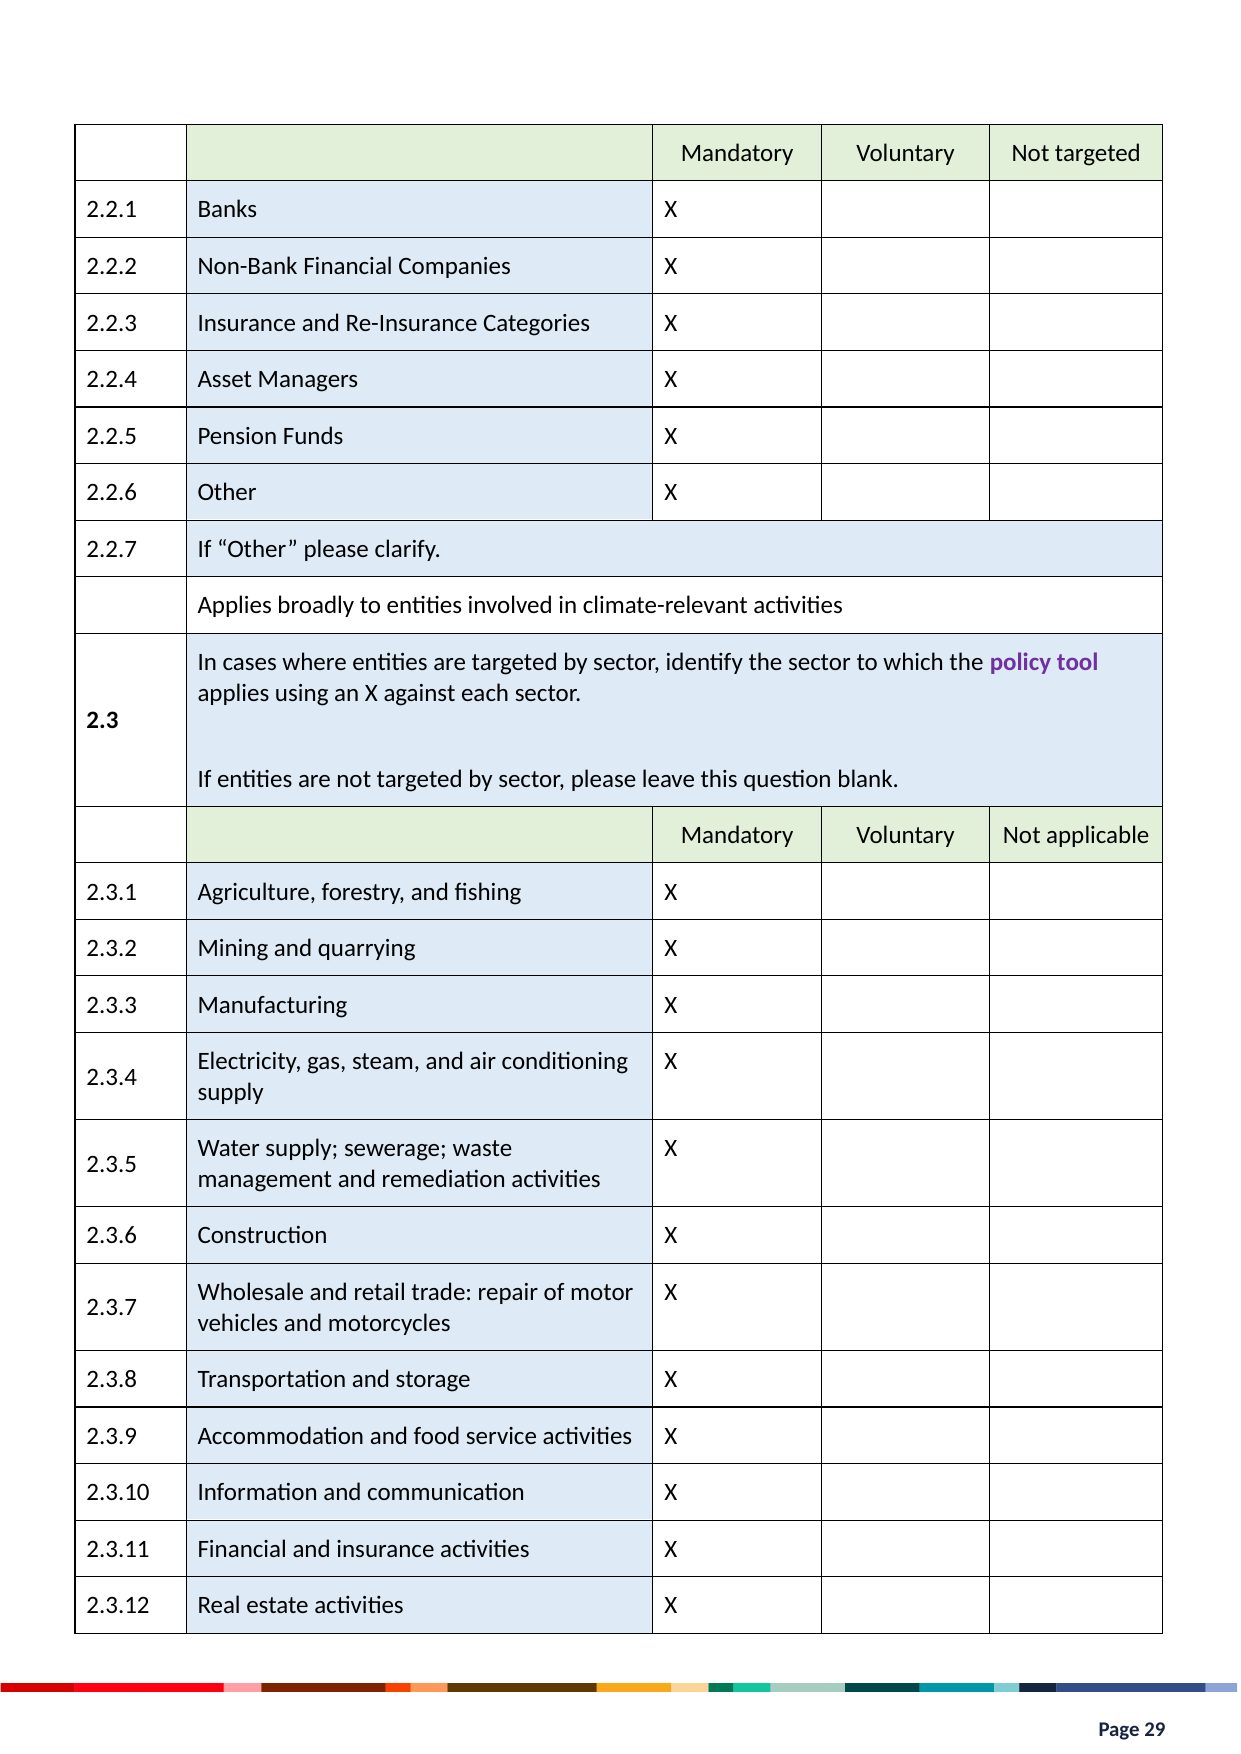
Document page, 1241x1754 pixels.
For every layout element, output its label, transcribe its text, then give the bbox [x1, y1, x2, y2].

table_cell [990, 976, 1162, 1032]
table_cell [990, 1264, 1162, 1350]
table_cell [822, 920, 989, 975]
table_cell Wholesale and retail trade: repair of motor vehicles and motorcycles [187, 1264, 652, 1350]
table_cell Mandatory [653, 807, 821, 862]
table_cell X [653, 1408, 821, 1463]
table_cell 2.3.12 [76, 1577, 186, 1633]
table_cell Transportation and storage [187, 1351, 652, 1406]
table_cell X [653, 1120, 821, 1206]
table_cell [822, 1033, 989, 1119]
table_cell [822, 1207, 989, 1263]
table_cell [990, 1351, 1162, 1406]
table_cell 2.3.9 [76, 1408, 186, 1463]
table_cell X [653, 1033, 821, 1119]
table_cell [990, 294, 1162, 350]
table_cell Real estate activities [187, 1577, 652, 1633]
table_cell [187, 125, 652, 180]
table_cell X [653, 464, 821, 519]
table_cell X [653, 920, 821, 975]
table_cell Banks [187, 181, 652, 237]
table_cell 2.3 [76, 634, 186, 806]
table_cell [990, 863, 1162, 919]
table_cell [990, 1033, 1162, 1119]
table_cell Voluntary [822, 807, 989, 862]
table_cell 2.3.3 [76, 976, 186, 1032]
table_cell 2.2.7 [76, 521, 186, 576]
table_cell [990, 408, 1162, 463]
table_cell Water supply; sewerage; waste management and remediation activities [187, 1120, 652, 1206]
table_cell X [653, 1264, 821, 1350]
table_cell [990, 1408, 1162, 1463]
table_cell Financial and insurance activities [187, 1521, 652, 1576]
table_cell 2.3.5 [76, 1120, 186, 1206]
table_cell [76, 807, 186, 862]
table_cell 2.3.4 [76, 1033, 186, 1119]
table_cell [822, 1408, 989, 1463]
picture [0, 1683, 1236, 1692]
table_cell [76, 125, 186, 180]
table_cell 2.3.6 [76, 1207, 186, 1263]
table_cell 2.2.3 [76, 294, 186, 350]
table_cell [990, 464, 1162, 519]
table_cell Insurance and Re-Insurance Categories [187, 294, 652, 350]
table_cell [822, 976, 989, 1032]
table_cell [990, 920, 1162, 975]
table_cell 2.3.1 [76, 863, 186, 919]
table_cell [822, 294, 989, 350]
table_cell Information and communication [187, 1464, 652, 1519]
table_cell [822, 1264, 989, 1350]
table_cell Other [187, 464, 652, 519]
table_cell X [653, 294, 821, 350]
table_cell [990, 1521, 1162, 1576]
table_cell Non-Bank Financial Companies [187, 238, 652, 293]
table_cell 2.2.6 [76, 464, 186, 519]
table_cell 2.2.4 [76, 351, 186, 406]
table_cell 2.3.11 [76, 1521, 186, 1576]
table_cell [822, 464, 989, 519]
table_cell [990, 1464, 1162, 1519]
table_cell Construction [187, 1207, 652, 1263]
table_cell Not targeted [990, 125, 1162, 180]
table_cell 2.3.8 [76, 1351, 186, 1406]
table_cell [822, 1577, 989, 1633]
table_cell [990, 238, 1162, 293]
table_cell [822, 863, 989, 919]
table_cell X [653, 181, 821, 237]
table_cell [822, 1351, 989, 1406]
table_cell Accommodation and food service activities [187, 1408, 652, 1463]
table_cell [76, 577, 186, 633]
table_cell Voluntary [822, 125, 989, 180]
table_cell X [653, 351, 821, 406]
table_cell 2.3.10 [76, 1464, 186, 1519]
table_cell 2.3.2 [76, 920, 186, 975]
table_cell 2.2.1 [76, 181, 186, 237]
table_cell Not applicable [990, 807, 1162, 862]
table_cell [822, 1464, 989, 1519]
table_cell In cases where entities are targeted by sector, identify the sector to which the policy tool applies using an X against each sector. If entities are not targeted by sector, please leave this question blank. [187, 634, 1162, 806]
table_cell Mandatory [653, 125, 821, 180]
table_cell X [653, 1351, 821, 1406]
table_cell X [653, 238, 821, 293]
table_cell [990, 1577, 1162, 1633]
table_cell X [653, 976, 821, 1032]
table_cell Mining and quarrying [187, 920, 652, 975]
table_cell [822, 351, 989, 406]
table_cell X [653, 863, 821, 919]
table_cell Manufacturing [187, 976, 652, 1032]
table_cell X [653, 1207, 821, 1263]
table_cell [822, 181, 989, 237]
table_cell [990, 181, 1162, 237]
table_cell [990, 351, 1162, 406]
table_cell [822, 238, 989, 293]
table_cell X [653, 1464, 821, 1519]
table_cell If “Other” please clarify. [187, 521, 1162, 576]
table_cell Electricity, gas, steam, and air conditioning supply [187, 1033, 652, 1119]
table_cell X [653, 1577, 821, 1633]
table_cell [990, 1207, 1162, 1263]
table_cell Asset Managers [187, 351, 652, 406]
table_cell [822, 1521, 989, 1576]
table_cell [187, 807, 652, 862]
table_cell [822, 408, 989, 463]
table_cell X [653, 1521, 821, 1576]
table_cell 2.3.7 [76, 1264, 186, 1350]
table_cell Agriculture, forestry, and fishing [187, 863, 652, 919]
table_cell X [653, 408, 821, 463]
table_cell 2.2.2 [76, 238, 186, 293]
table_cell Applies broadly to entities involved in climate-relevant activities [187, 577, 1162, 633]
table_cell 2.2.5 [76, 408, 186, 463]
table_cell Pension Funds [187, 408, 652, 463]
table_cell [822, 1120, 989, 1206]
table_cell [990, 1120, 1162, 1206]
